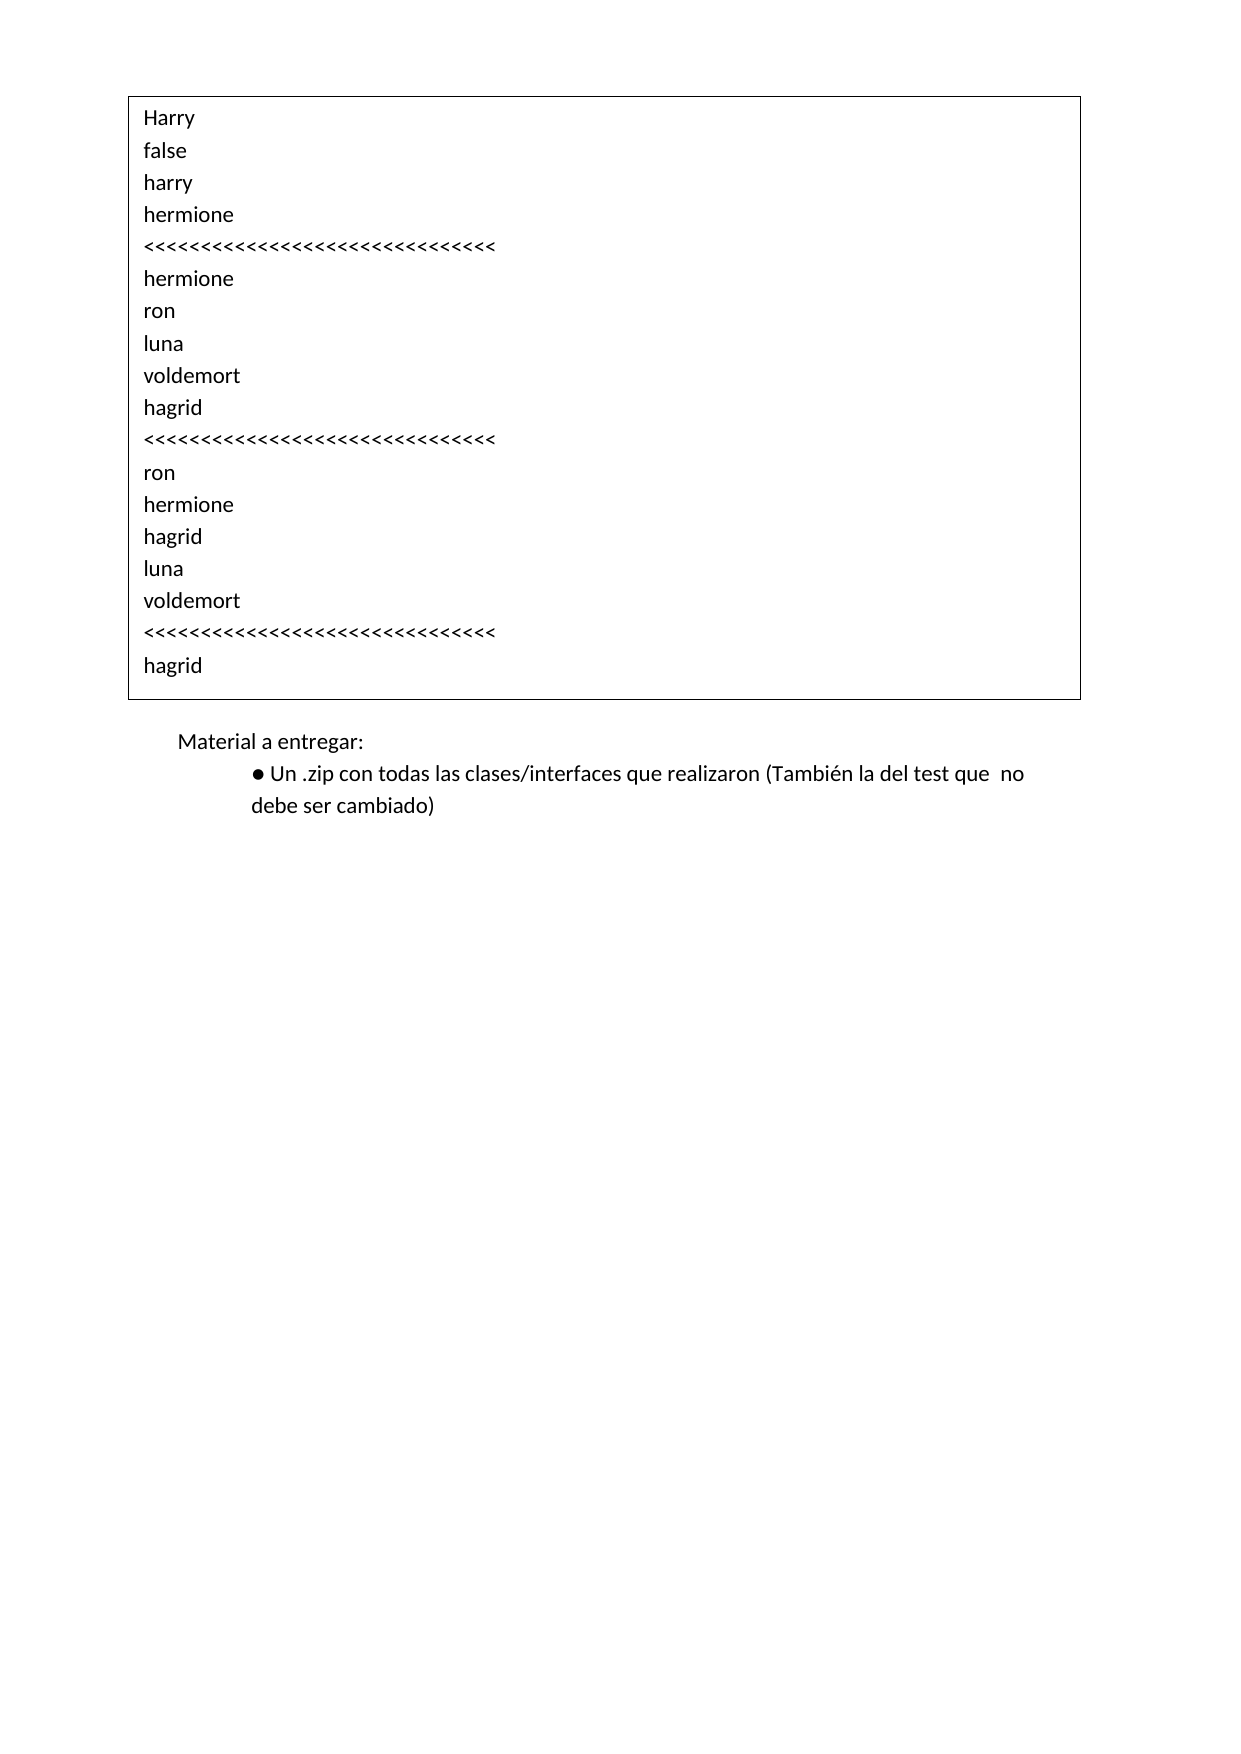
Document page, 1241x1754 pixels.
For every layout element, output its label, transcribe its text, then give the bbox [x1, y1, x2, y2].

text ● Un .zip con todas las clases/interfaces que realizaron (También la del test que no debe ser cambiado) [251, 759, 1063, 819]
text Material a entregar: [177, 727, 1063, 755]
